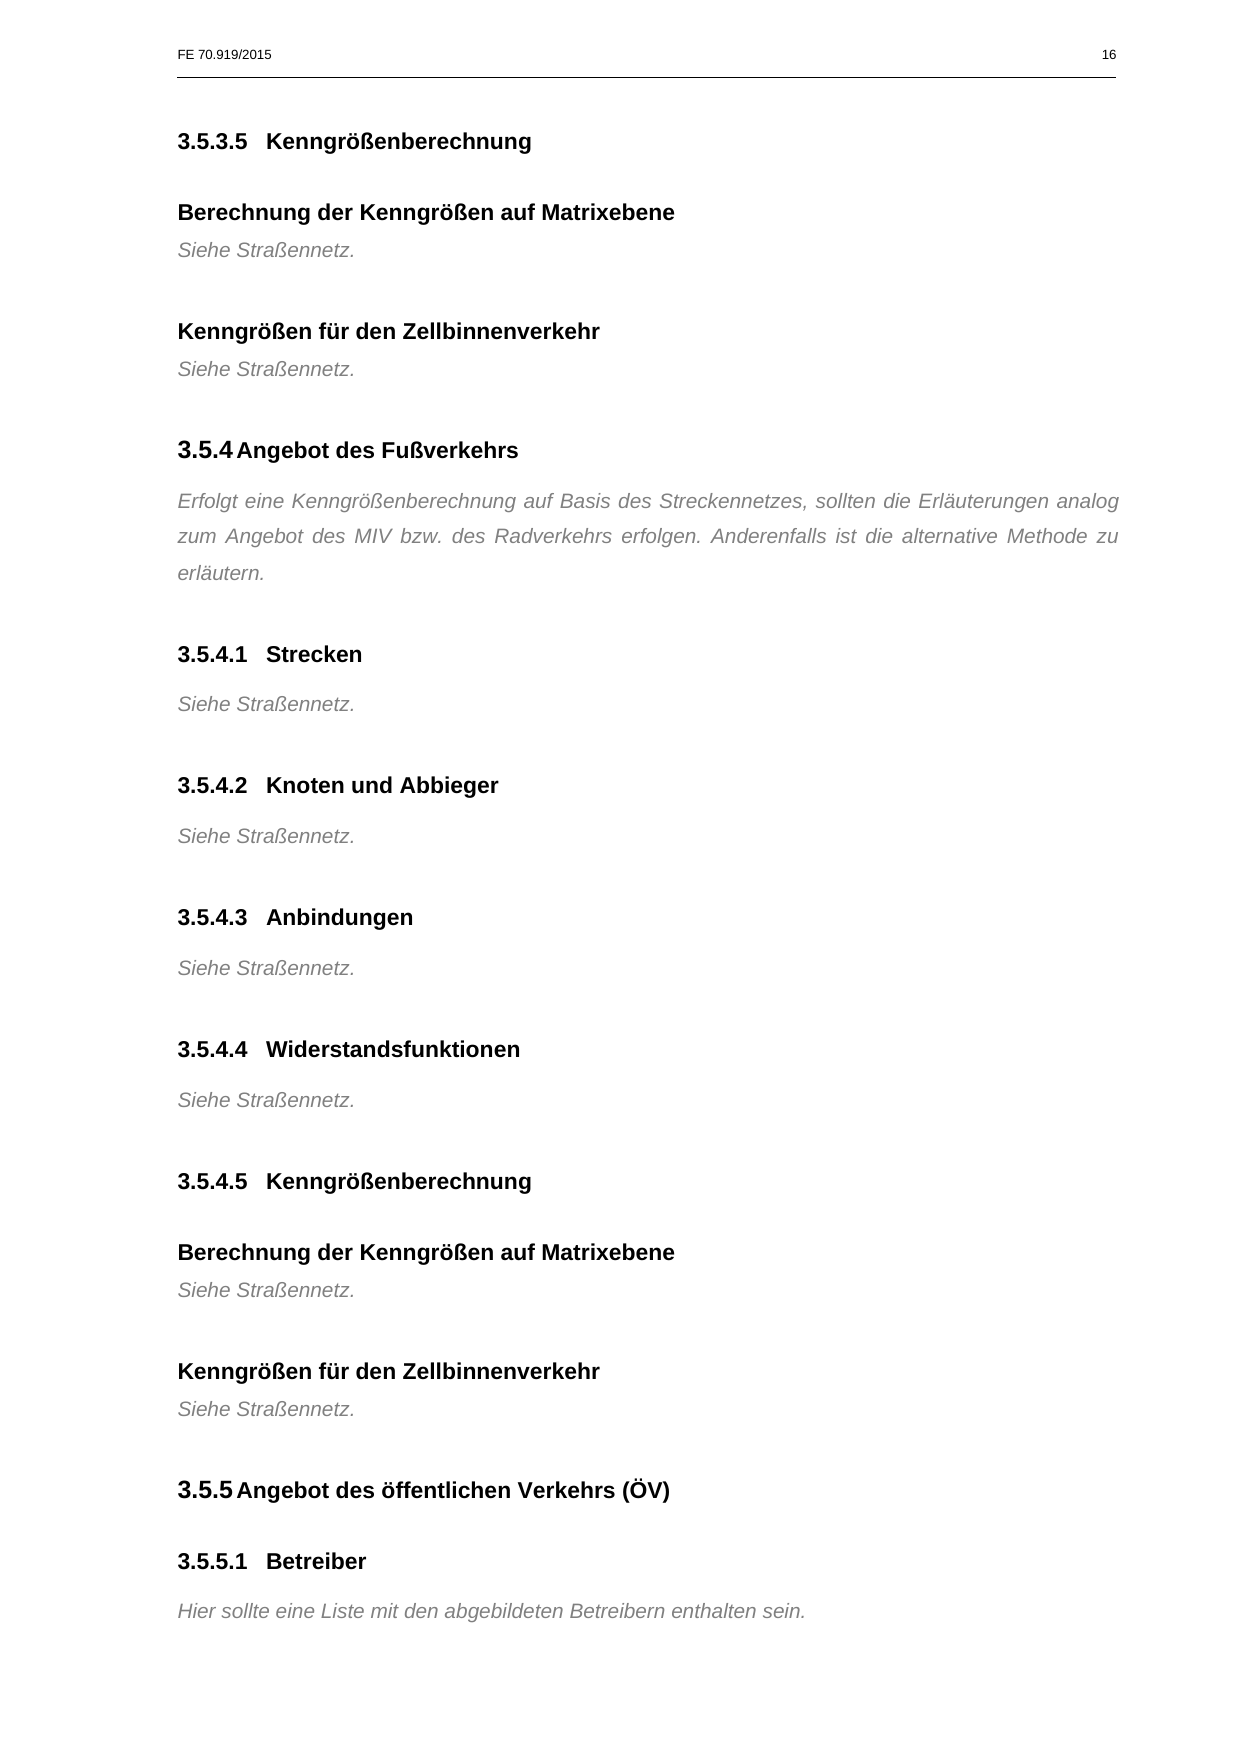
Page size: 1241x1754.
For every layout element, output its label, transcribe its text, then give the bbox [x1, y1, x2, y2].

text Siehe Straßennetz. [177, 1397, 1122, 1421]
subtitle Strecken [177, 634, 1122, 667]
subtitle Anbindungen [177, 897, 1122, 931]
subtitle Kenngrößenberechnung [177, 1161, 1122, 1194]
text Hier sollte eine Liste mit den abgebildeten Betreibern enthalten sein. [177, 1599, 1122, 1623]
subtitle Knoten und Abbieger [177, 766, 1122, 799]
subtitle Angebot des öffentlichen Verkehrs (ÖV) [177, 1470, 1122, 1503]
subtitle Berechnung der Kenngrößen auf Matrixebene [177, 1232, 1122, 1265]
text Siehe Straßennetz. [177, 692, 1122, 716]
text Siehe Straßennetz. [177, 237, 1122, 261]
subtitle Angebot des Fußverkehrs [177, 430, 1122, 463]
text Erfolgt eine Kenngrößenberechnung auf Basis des Streckennetzes, sollten die Erläuterungen analog zum Angebot des MIV bzw. des Radverkehrs erfolgen. Anderenfalls ist die alternative Methode zu erläutern. [177, 488, 1122, 584]
subtitle Widerstandsfunktionen [177, 1029, 1122, 1062]
subtitle Betreiber [177, 1541, 1122, 1574]
text Siehe Straßennetz. [177, 956, 1122, 979]
text Siehe Straßennetz. [177, 824, 1122, 848]
text Siehe Straßennetz. [177, 1087, 1122, 1111]
subtitle Kenngrößen für den Zellbinnenverkehr [177, 1351, 1122, 1384]
text Siehe Straßennetz. [177, 357, 1122, 381]
subtitle Kenngrößenberechnung [177, 121, 1122, 154]
subtitle Berechnung der Kenngrößen auf Matrixebene [177, 192, 1122, 225]
text Siehe Straßennetz. [177, 1277, 1122, 1301]
subtitle Kenngrößen für den Zellbinnenverkehr [177, 311, 1122, 344]
